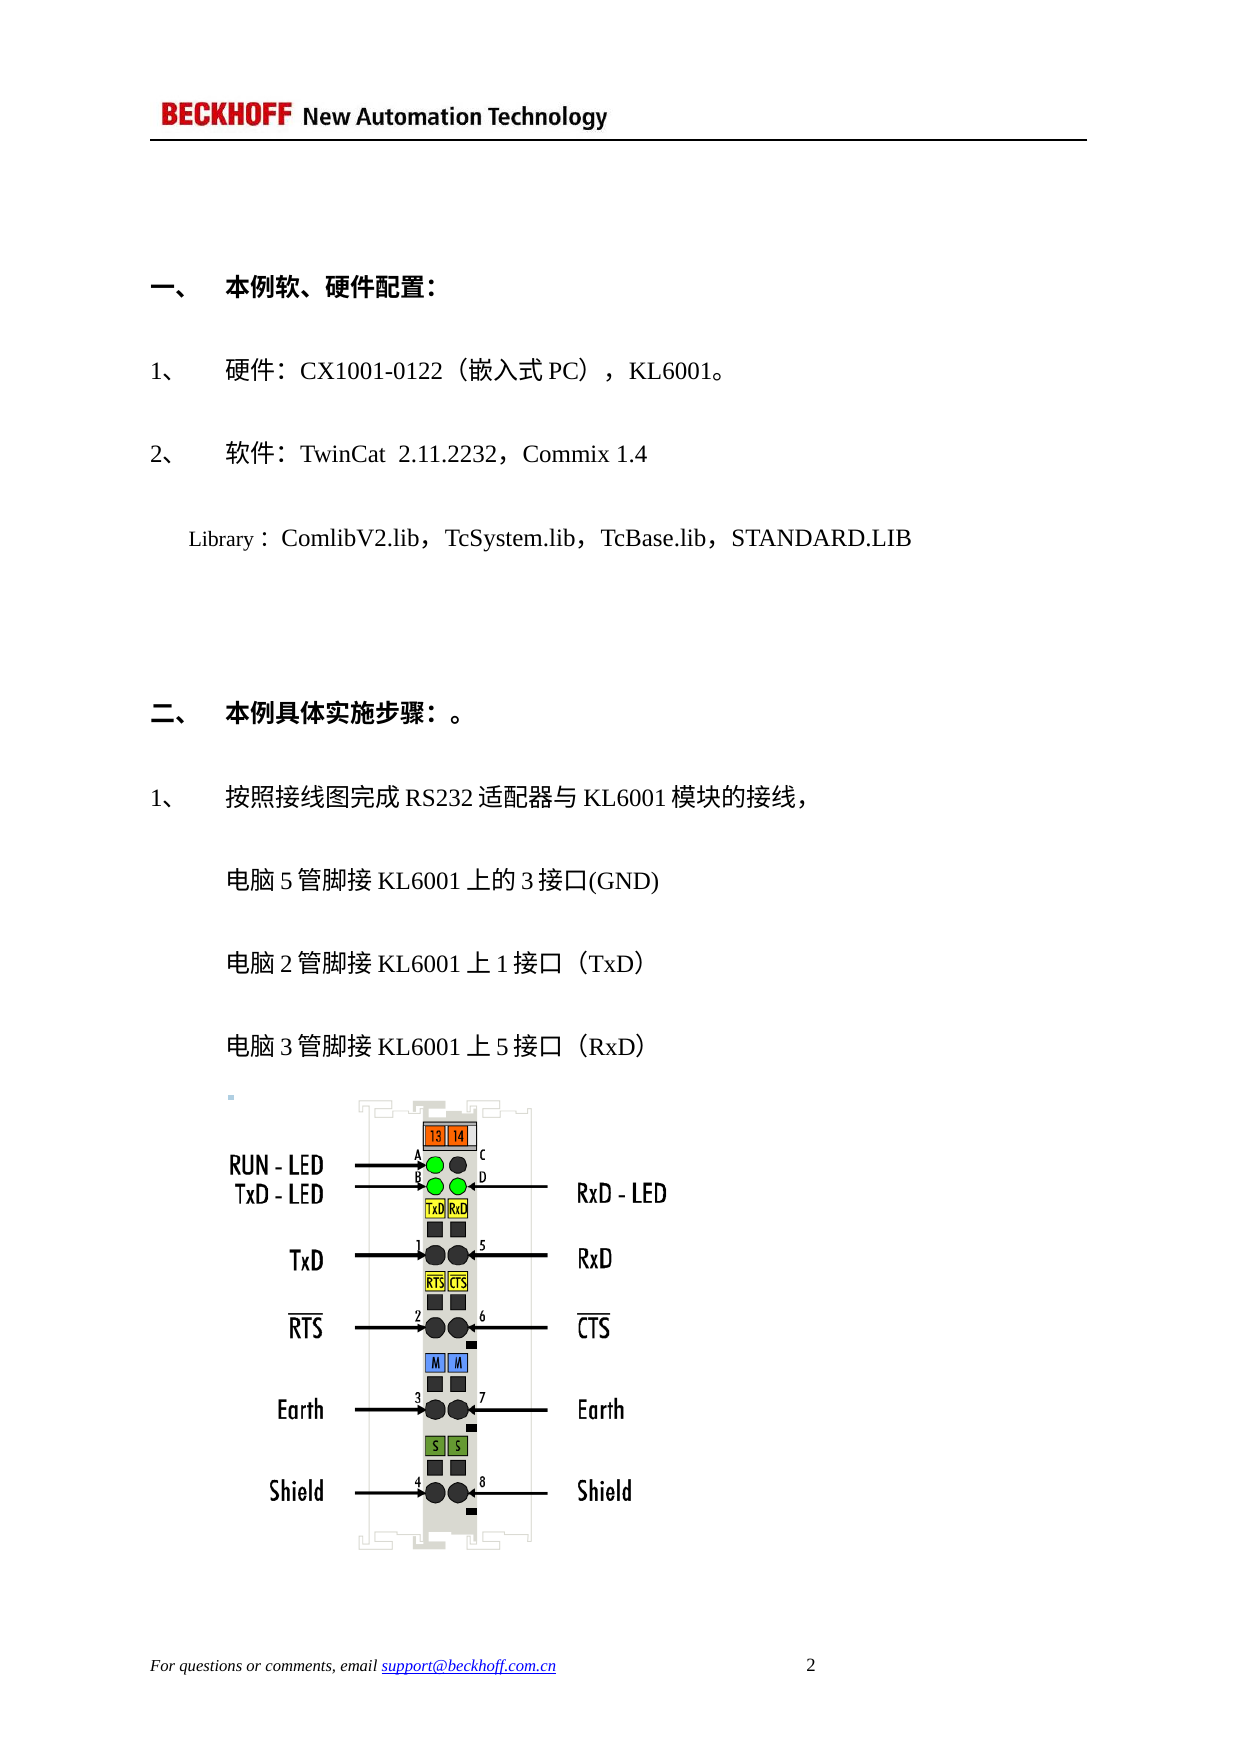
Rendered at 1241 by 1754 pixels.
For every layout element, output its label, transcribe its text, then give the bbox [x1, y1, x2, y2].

text 电脑3管脚接KL6001上5接口（RxD） [225, 1012, 1087, 1077]
picture [150, 89, 619, 139]
list 本例具体实施步骤：。 [150, 679, 1087, 744]
list 本例软、硬件配置： [150, 253, 1087, 318]
list 按照接线图完成RS232适配器与KL6001模块的接线， [150, 763, 1087, 828]
text 电脑5管脚接KL6001上的3接口(GND) [225, 846, 1087, 911]
list 软件：TwinCat 2.11.2232，Commix 1.4 [150, 419, 1087, 484]
list 硬件：CX1001-0122（嵌入式PC），KL6001。 [150, 336, 1087, 401]
text 电脑2管脚接KL6001上1接口（TxD） [225, 929, 1087, 994]
text Library ：ComlibV2.lib，TcSystem.lib，TcBase.lib，STANDARD.LIB [150, 503, 1087, 568]
picture [225, 1095, 672, 1556]
